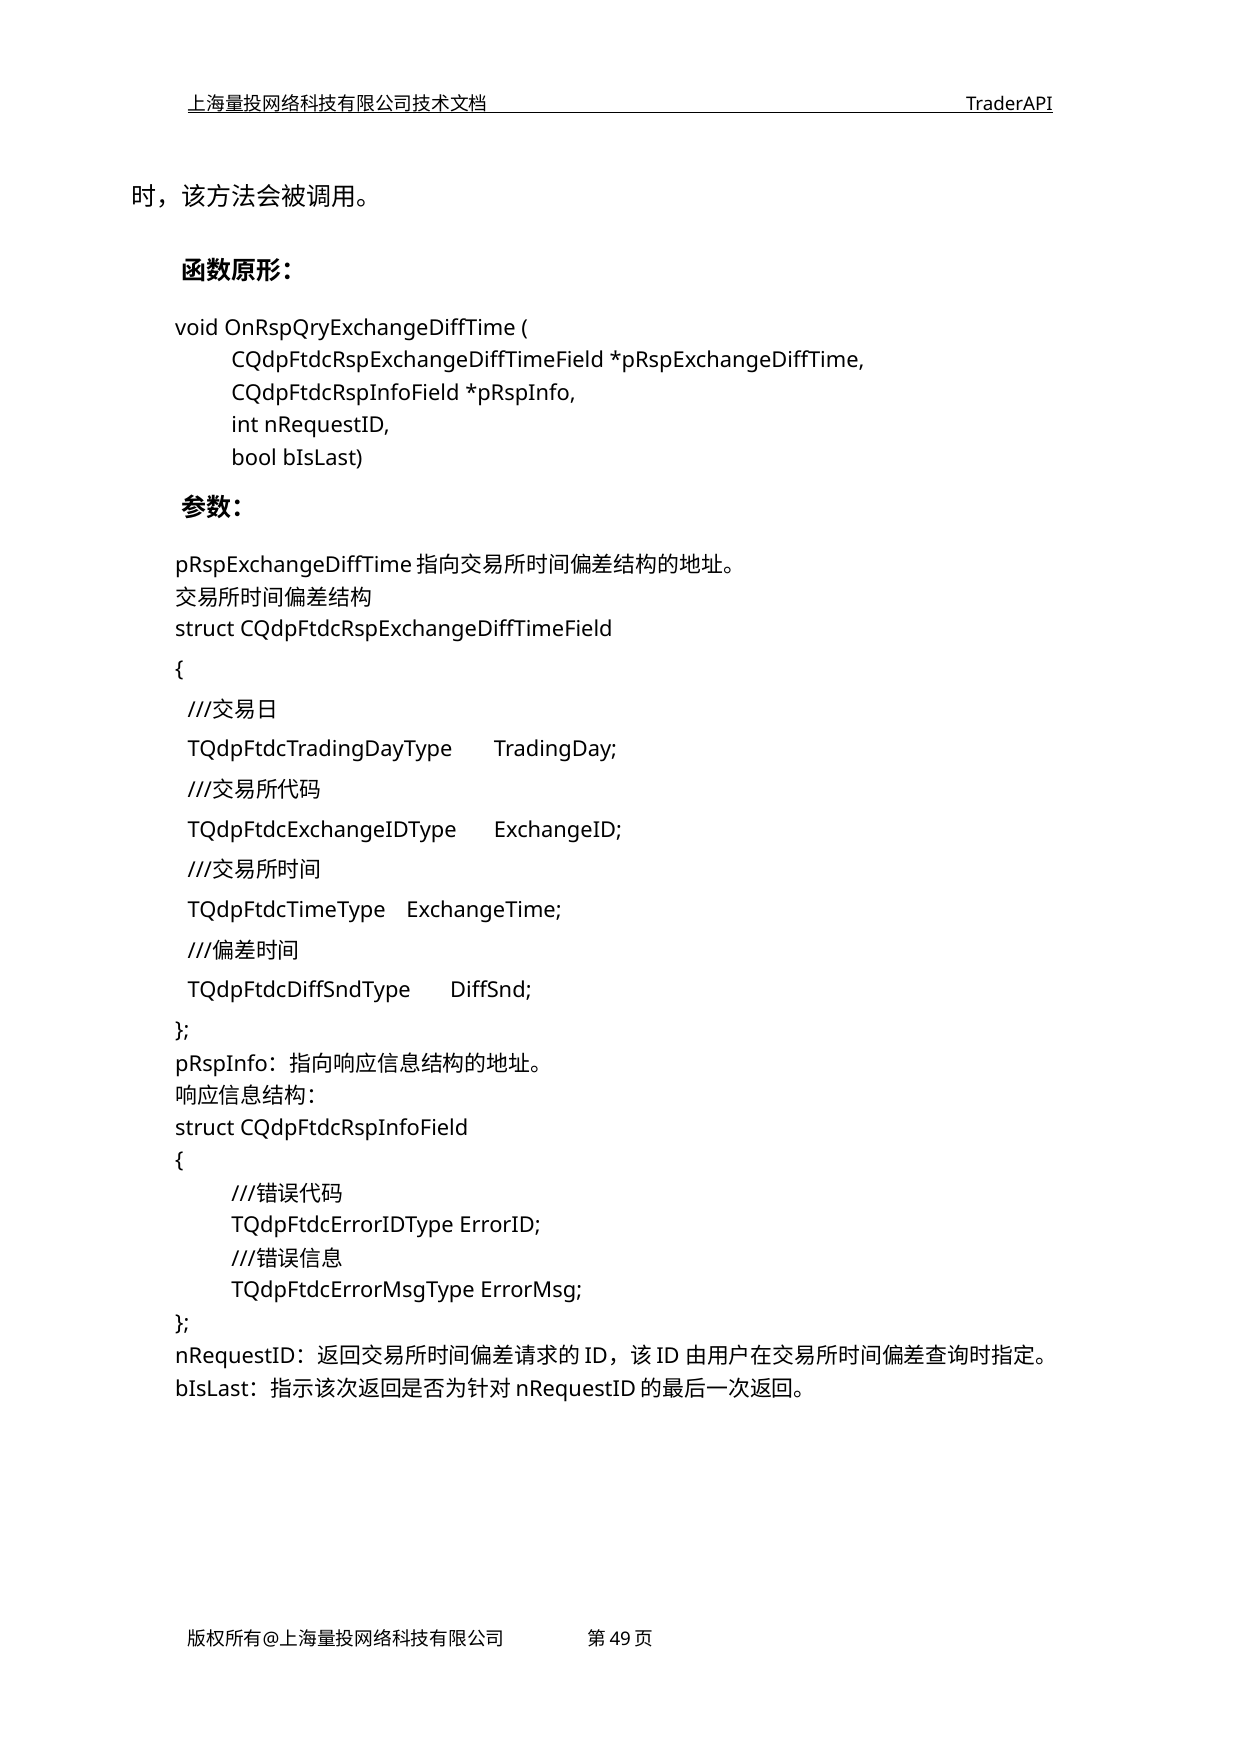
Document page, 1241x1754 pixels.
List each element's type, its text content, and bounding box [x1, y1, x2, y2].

text TQdpFtdcErrorMsgType ErrorMsg; [187, 1273, 1087, 1305]
text ///偏差时间 [131, 932, 1087, 965]
text 交易所时间偏差结构 [131, 579, 1087, 612]
text }; [131, 1305, 1087, 1338]
text struct CQdpFtdcRspExchangeDiffTimeField [131, 612, 1087, 644]
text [131, 162, 1087, 227]
text nRequestID：返回交易所时间偏差请求的ID，该ID 由用户在交易所时间偏差查询时指定。 [131, 1338, 1087, 1370]
text }; [131, 1013, 1087, 1045]
text ///错误信息 [187, 1240, 1087, 1273]
text ///交易日 [131, 691, 1087, 724]
text ///交易所时间 [131, 852, 1087, 884]
text bool bIsLast) [187, 440, 1087, 473]
text ///错误代码 [187, 1175, 1087, 1208]
text void OnRspQryExchangeDiffTime ( [131, 310, 1087, 343]
text CQdpFtdcRspExchangeDiffTimeField *pRspExchangeDiffTime, [187, 343, 1087, 375]
text int nRequestID, [187, 408, 1087, 440]
text 函数原形： [131, 236, 1087, 301]
text TQdpFtdcErrorIDType ErrorID; [187, 1208, 1087, 1240]
text pRspExchangeDiffTime指向交易所时间偏差结构的地址。 [131, 547, 1087, 579]
text bIsLast：指示该次返回是否为针对nRequestID的最后一次返回。 [131, 1370, 1087, 1403]
text CQdpFtdcRspInfoField *pRspInfo, [187, 375, 1087, 408]
text TQdpFtdcTradingDayType TradingDay; [131, 732, 1087, 764]
text TQdpFtdcDiffSndType DiffSnd; [131, 973, 1087, 1005]
text TQdpFtdcExchangeIDType ExchangeID; [131, 812, 1087, 845]
text ///交易所代码 [131, 772, 1087, 804]
text struct CQdpFtdcRspInfoField [131, 1110, 1087, 1143]
text { [131, 652, 1087, 684]
text 参数： [131, 473, 1087, 538]
text pRspInfo：指向响应信息结构的地址。 [131, 1045, 1087, 1078]
text { [131, 1143, 1087, 1175]
text TQdpFtdcTimeType ExchangeTime; [131, 892, 1087, 925]
text 响应信息结构： [131, 1078, 1087, 1110]
